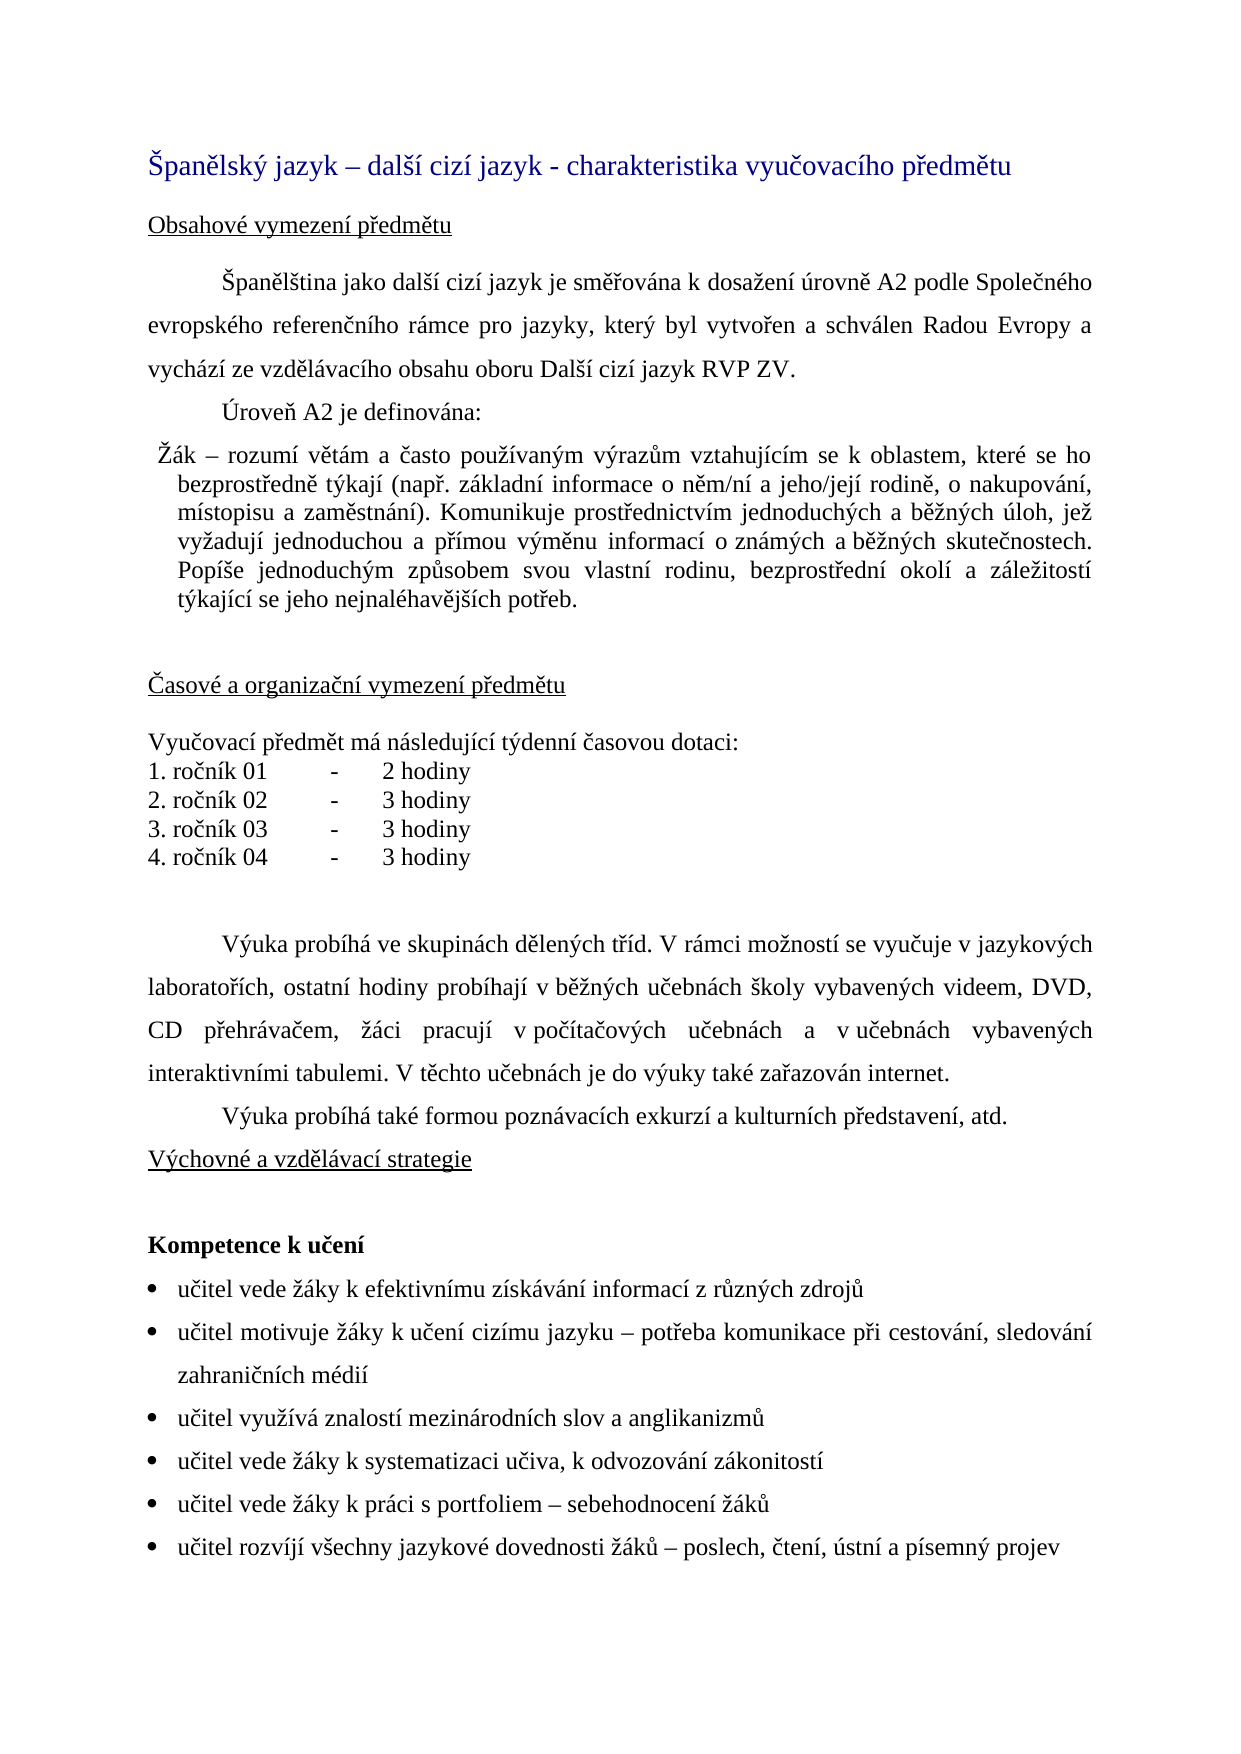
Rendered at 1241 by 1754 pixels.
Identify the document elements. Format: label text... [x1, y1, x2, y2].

text Kompetence k učení [148, 1231, 1093, 1259]
text Výuka probíhá také formou poznávacích exkurzí a kulturních představení, atd. [148, 1101, 1093, 1130]
list učitel vede žáky k efektivnímu získávání informací z různých zdrojů [148, 1274, 1093, 1302]
text 2. ročník 02 - 3 hodiny [148, 785, 1093, 814]
list učitel rozvíjí všechny jazykové dovednosti žáků – poslech, čtení, ústní a písemný projev [148, 1532, 1093, 1561]
list učitel vede žáky k systematizaci učiva, k odvozování zákonitostí [148, 1446, 1093, 1475]
list učitel vede žáky k práci s portfoliem – sebehodnocení žáků [148, 1489, 1093, 1518]
text Úroveň A2 je definována: [148, 397, 1093, 426]
text Výuka probíhá ve skupinách dělených tříd. V rámci možností se vyučuje v jazykových laboratořích, ostatní hodiny probíhají v běžných učebnách školy vybavených videem, DVD, CD přehrávačem, žáci pracují v počítačových učebnách a v učebnách vybavených interaktivními tabulemi. V těchto učebnách je do výuky také zařazován internet. [148, 929, 1093, 1087]
text Časové a organizační vymezení předmětu [148, 670, 1093, 699]
text 4. ročník 04 - 3 hodiny [148, 842, 1093, 871]
text 1. ročník 01 - 2 hodiny [148, 756, 1093, 785]
text Žák – rozumí větám a často používaným výrazům vztahujícím se k oblastem, které se ho bezprostředně týkají (např. základní informace o něm/ní a jeho/její rodině, o nakupování, místopisu a zaměstnání). Komunikuje prostřednictvím jednoduchých a běžných úloh, jež vyžadují jednoduchou a přímou výměnu informací o známých a běžných skutečnostech. Popíše jednoduchým způsobem svou vlastní rodinu, bezprostřední okolí a záležitostí týkající se jeho nejnaléhavějších potřeb. [148, 440, 1093, 612]
text Španělština jako další cizí jazyk je směřována k dosažení úrovně A2 podle Společného evropského referenčního rámce pro jazyky, který byl vytvořen a schválen Radou Evropy a vychází ze vzdělávacího obsahu oboru Další cizí jazyk RVP ZV. [148, 267, 1093, 382]
list učitel motivuje žáky k učení cizímu jazyku – potřeba komunikace při cestování, sledování zahraničních médií [148, 1317, 1093, 1389]
text Vyučovací předmět má následující týdenní časovou dotaci: [148, 727, 1093, 756]
text Výchovné a vzdělávací strategie [148, 1144, 1093, 1173]
text Obsahové vymezení předmětu [148, 210, 1093, 239]
text Španělský jazyk – další cizí jazyk - charakteristika vyučovacího předmětu [148, 148, 1093, 181]
list učitel využívá znalostí mezinárodních slov a anglikanizmů [148, 1403, 1093, 1432]
text 3. ročník 03 - 3 hodiny [148, 814, 1093, 842]
